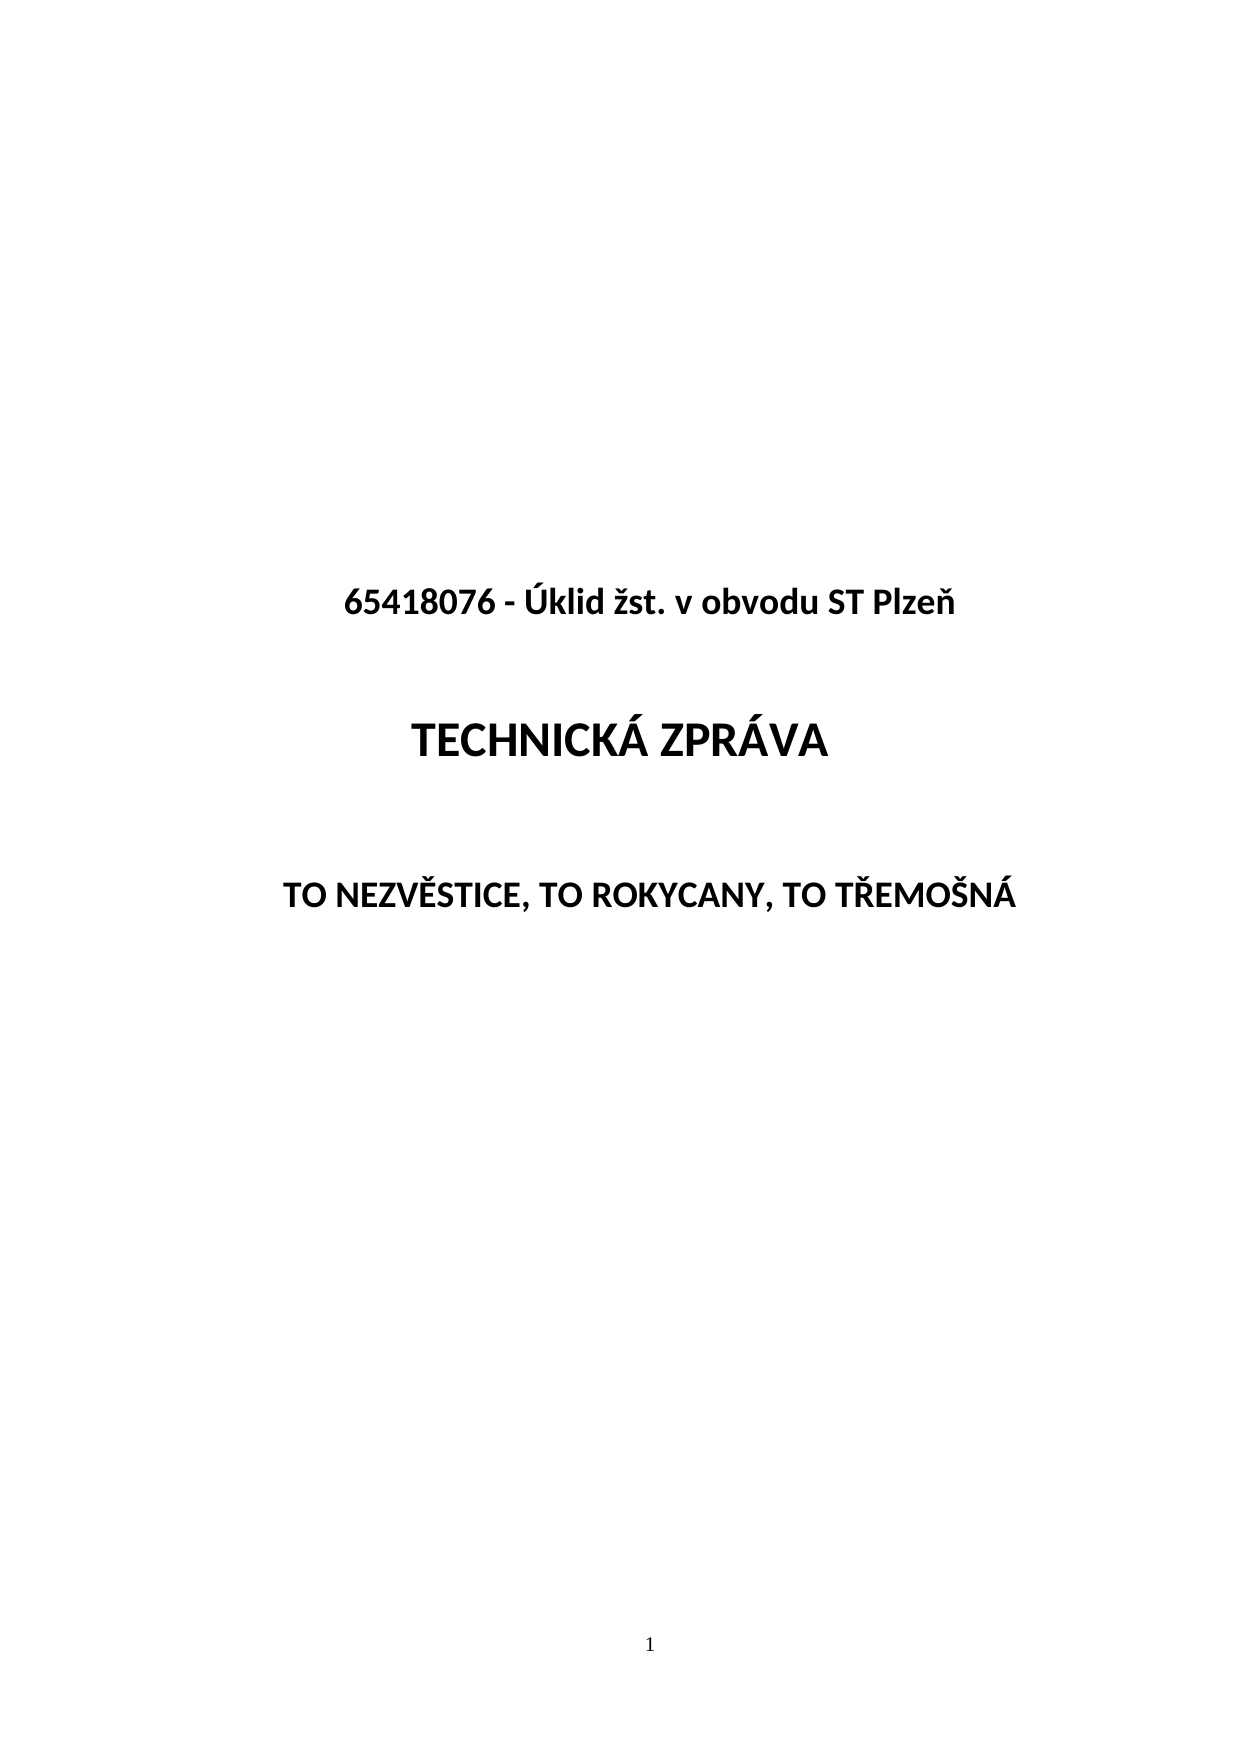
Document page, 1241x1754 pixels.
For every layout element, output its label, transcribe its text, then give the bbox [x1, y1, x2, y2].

text TECHNICKÁ ZPRÁVA [148, 708, 1093, 769]
text TO NEZVĚSTICE, TO ROKYCANY, TO TŘEMOŠNÁ [148, 871, 1093, 917]
text 65418076 - Úklid žst. v obvodu ST Plzeň [148, 578, 1093, 624]
